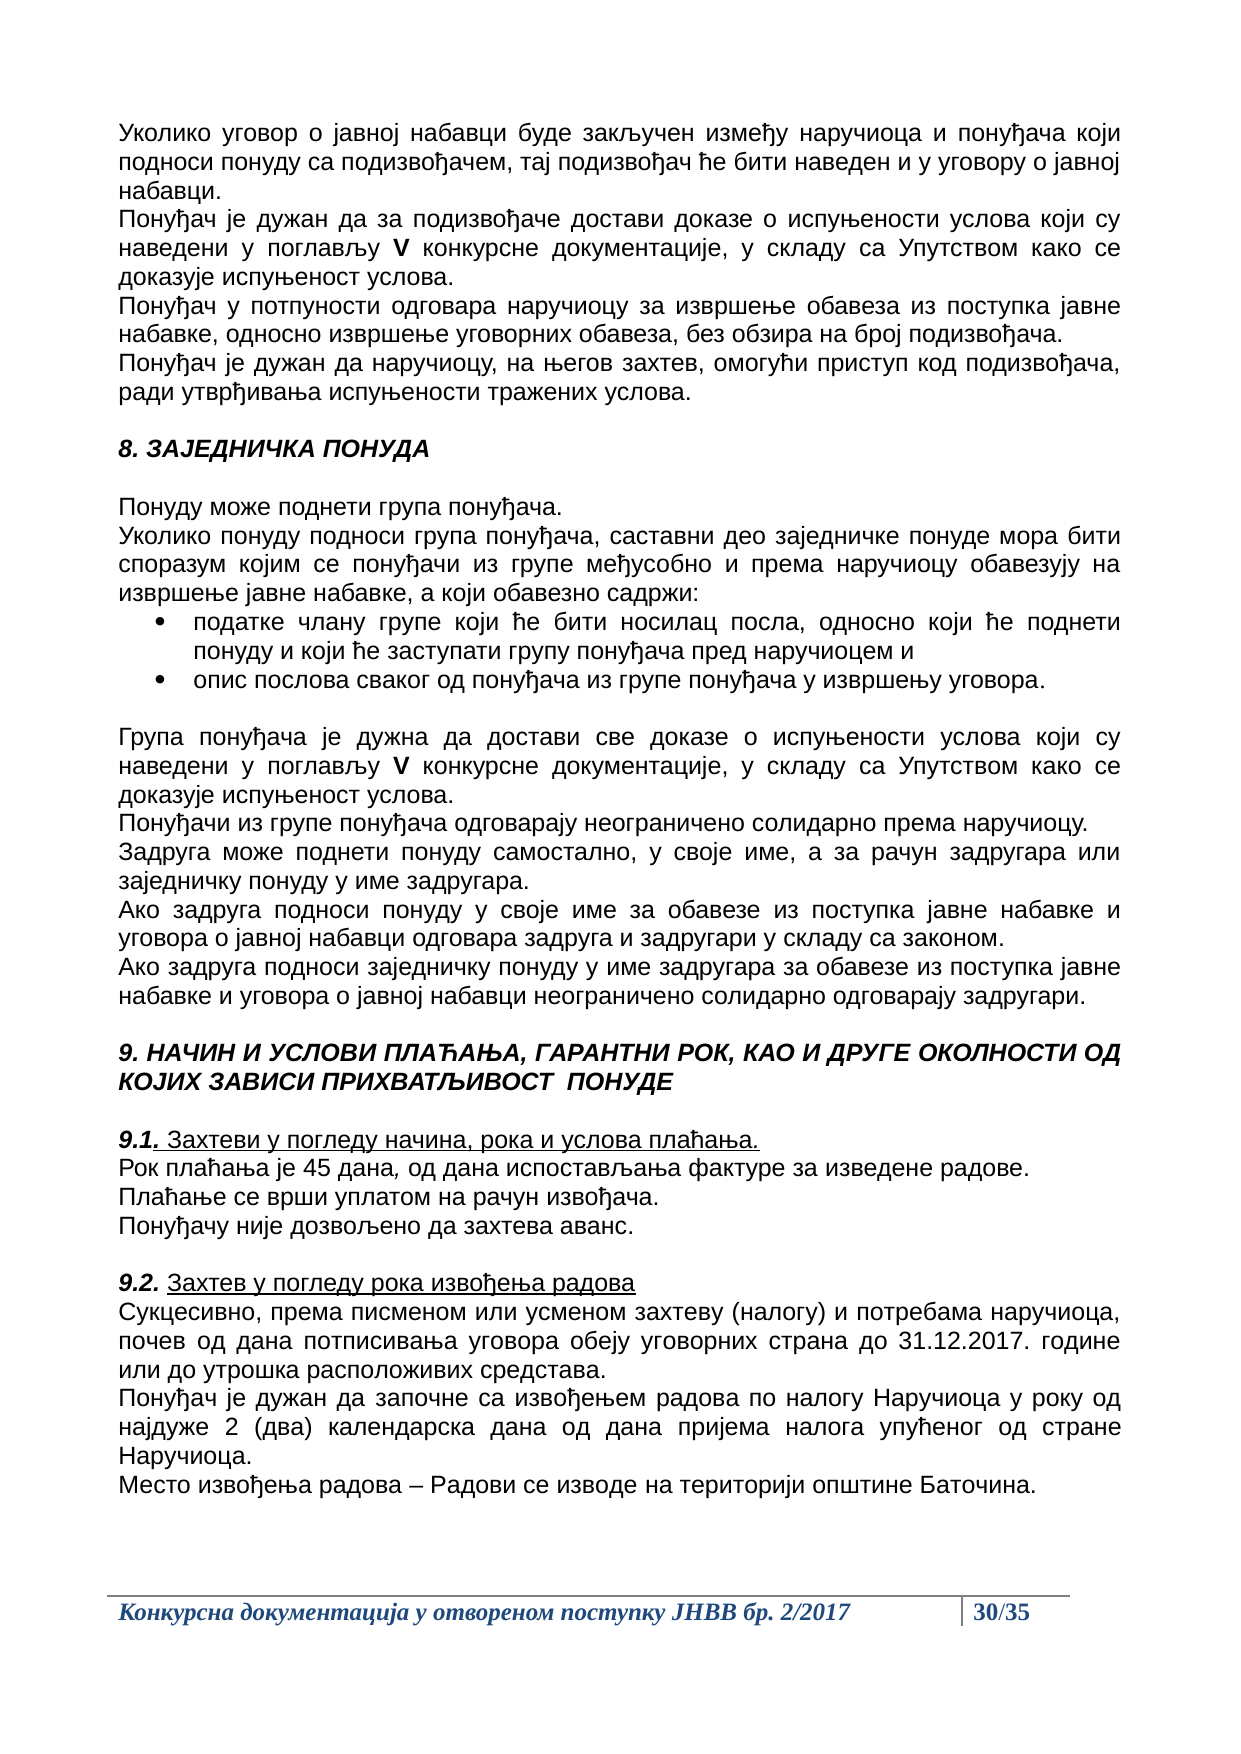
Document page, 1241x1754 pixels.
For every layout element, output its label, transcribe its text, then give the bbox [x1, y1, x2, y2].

text Плаћање се врши уплатом на рачун извођача. [118, 1182, 1122, 1211]
text Понуђачи из групе понуђача одговарају неограничено солидарно према наручиоцу. [118, 808, 1122, 837]
text Ако задруга подноси понуду у своје име за обавезе из поступка јавне набавке и уговора о јавној набавци одговара задруга и задругари у складу са законом. [118, 895, 1122, 952]
text Понуду може поднети група понуђача. [118, 492, 1122, 521]
text Група понуђача је дужна да достави све доказе о испуњености услова који су наведени у поглављу V конкурсне документације, у складу са Упутством како се доказује испуњеност услова. [118, 722, 1122, 808]
text 9.1. Захтеви у погледу начина, рока и услова плаћања. [118, 1125, 1122, 1153]
text Сукцесивно, према писменом или усменом захтеву (налогу) и потребама наручиоца, почев од дана потписивања уговора обеју уговорних страна до 31.12.2017. године или до утрошка расположивих средстава. [118, 1297, 1122, 1383]
text Понуђач је дужан да за подизвођаче достави доказе о испуњености услова који су наведени у поглављу V конкурсне документације, у складу са Упутством како се доказује испуњеност услова. [118, 204, 1122, 291]
text Задруга може поднети понуду самостално, у своје име, а за рачун задругара или заједничку понуду у име задругара. [118, 837, 1122, 895]
text Рок плаћања је 45 дана, од дана испостављања фактуре за изведене радове. [118, 1153, 1122, 1182]
text Место извођења радова – Радови се изводе на територији општине Баточина. [118, 1470, 1122, 1498]
text 9.2. Захтев у погледу рока извођења радова [118, 1268, 1122, 1297]
text Понуђач је дужан да започне са извођењем радова по налогу Наручиоца у року од најдуже 2 (два) календарска дана од дана пријема налога упућеног од стране Наручиоца. [118, 1383, 1122, 1470]
list податке члану групе који ће бити носилац посла, односно који ће поднети понуду и који ће заступати групу понуђача пред наручиоцем и [156, 607, 1122, 664]
text Уколико уговор о јавној набавци буде закључен између наручиоца и понуђача који подноси понуду са подизвођачем, тај подизвођач ће бити наведен и у уговору о јавној набавци. [118, 118, 1122, 204]
text Понуђач је дужан да наручиоцу, на његов захтев, омогући приступ код подизвођача, ради утврђивања испуњености тражених услова. [118, 348, 1122, 406]
text Ако задруга подноси заједничку понуду у име задругара за обавезе из поступка јавне набавке и уговора о јавној набавци неограничено солидарно одговарају задругари. [118, 952, 1122, 1010]
text 9. НАЧИН И УСЛОВИ ПЛАЋАЊА, ГАРАНТНИ РОК, КАО И ДРУГЕ ОКОЛНОСТИ ОД КОЈИХ ЗАВИСИ ПРИХВАТЉИВОСТ ПОНУДЕ [118, 1038, 1122, 1096]
list опис послова сваког од понуђача из групе понуђача у извршењу уговора. [156, 664, 1122, 693]
text Понуђачу није дозвољено да захтева аванс. [118, 1211, 1122, 1240]
text 8. ЗАЈЕДНИЧКА ПОНУДА [118, 434, 1122, 463]
text Уколико понуду подноси група понуђача, саставни део заједничке понуде мора бити споразум којим се понуђачи из групе међусобно и према наручиоцу обавезују на извршење јавне набавке, а који обавезно садржи: [118, 521, 1122, 607]
text Понуђач у потпуности одговара наручиоцу за извршење обавеза из поступка јавне набавке, односно извршење уговорних обавеза, без обзира на број подизвођача. [118, 291, 1122, 348]
